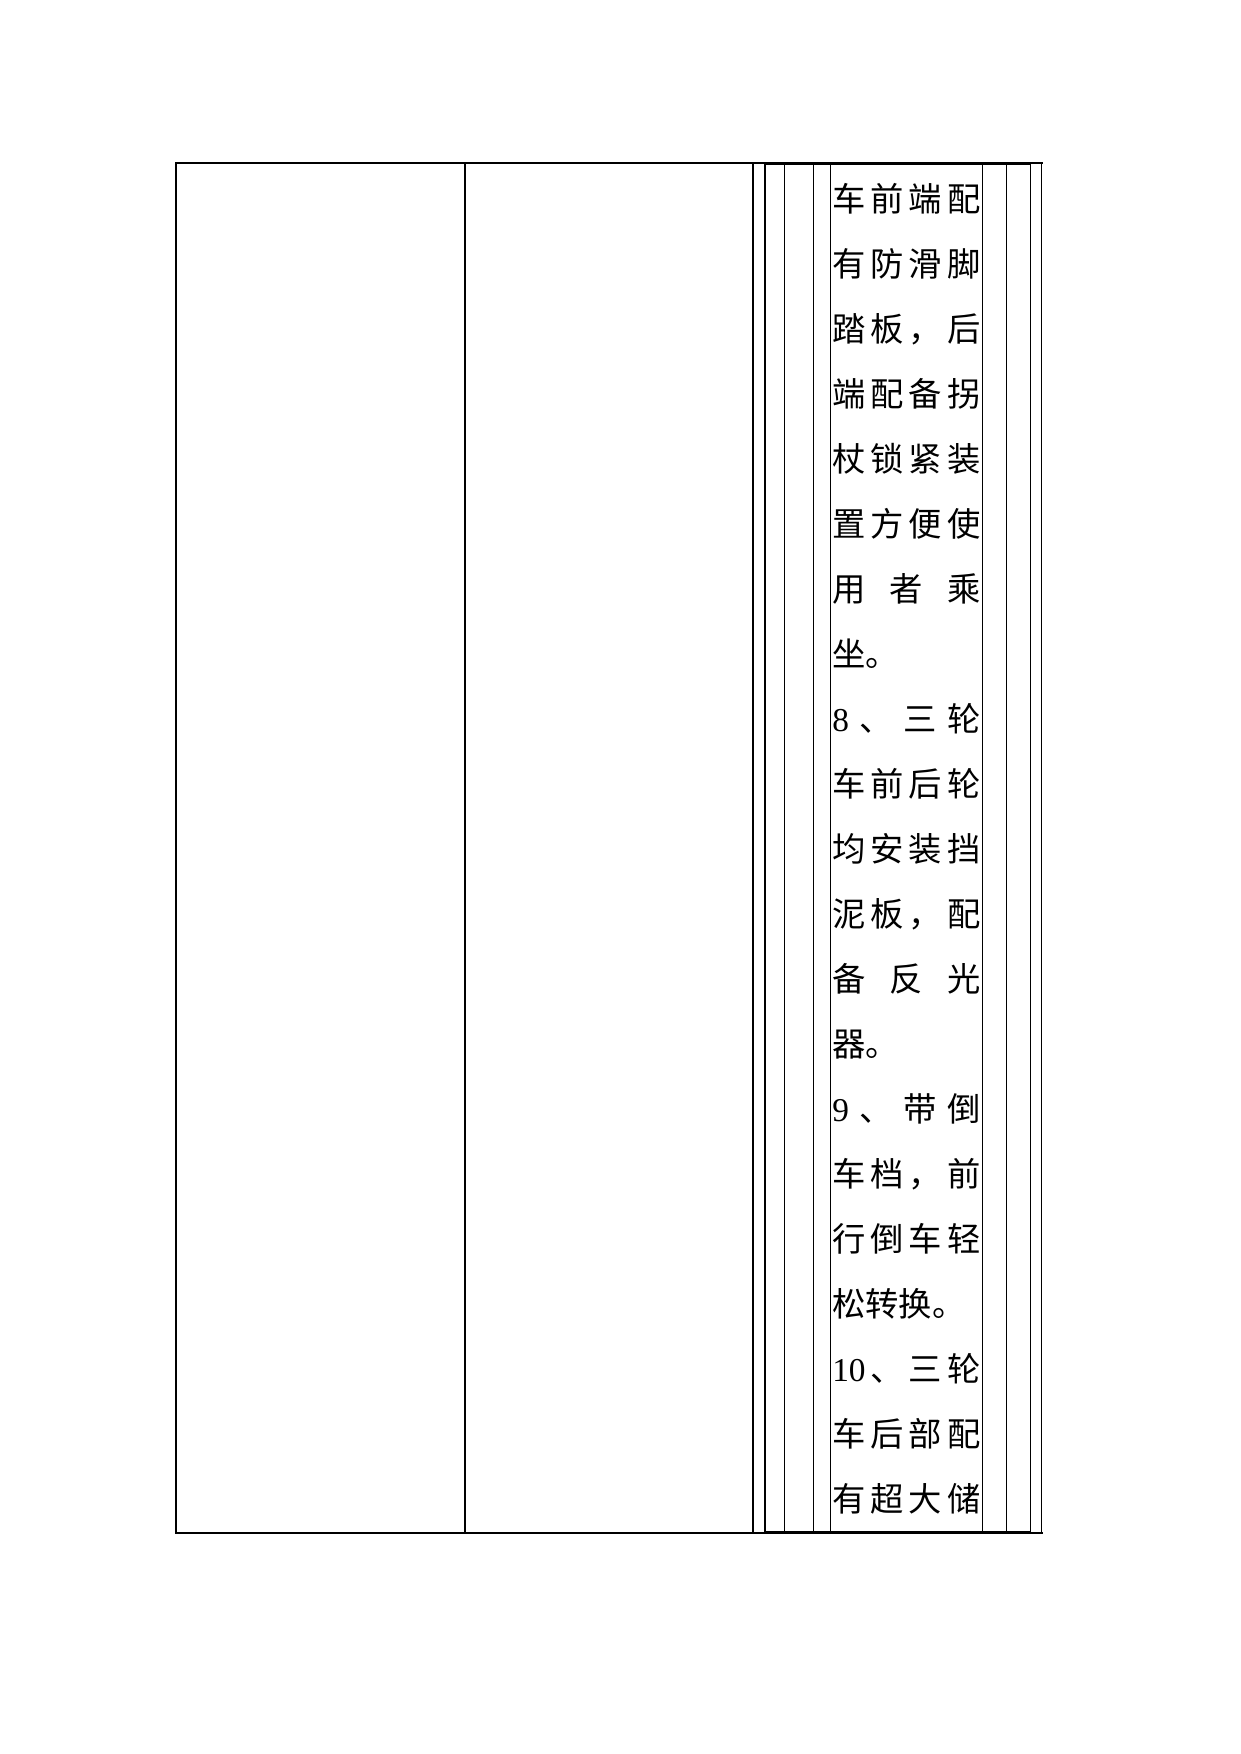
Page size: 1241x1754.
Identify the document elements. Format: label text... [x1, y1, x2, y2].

table_cell 2 [466, 164, 752, 1532]
table_cell [177, 164, 464, 1532]
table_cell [754, 164, 764, 1532]
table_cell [1007, 165, 1030, 1531]
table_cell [983, 165, 1006, 1531]
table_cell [831, 165, 982, 1531]
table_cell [1031, 164, 1041, 1532]
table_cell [785, 165, 813, 1531]
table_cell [814, 165, 830, 1531]
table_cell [766, 165, 784, 1531]
